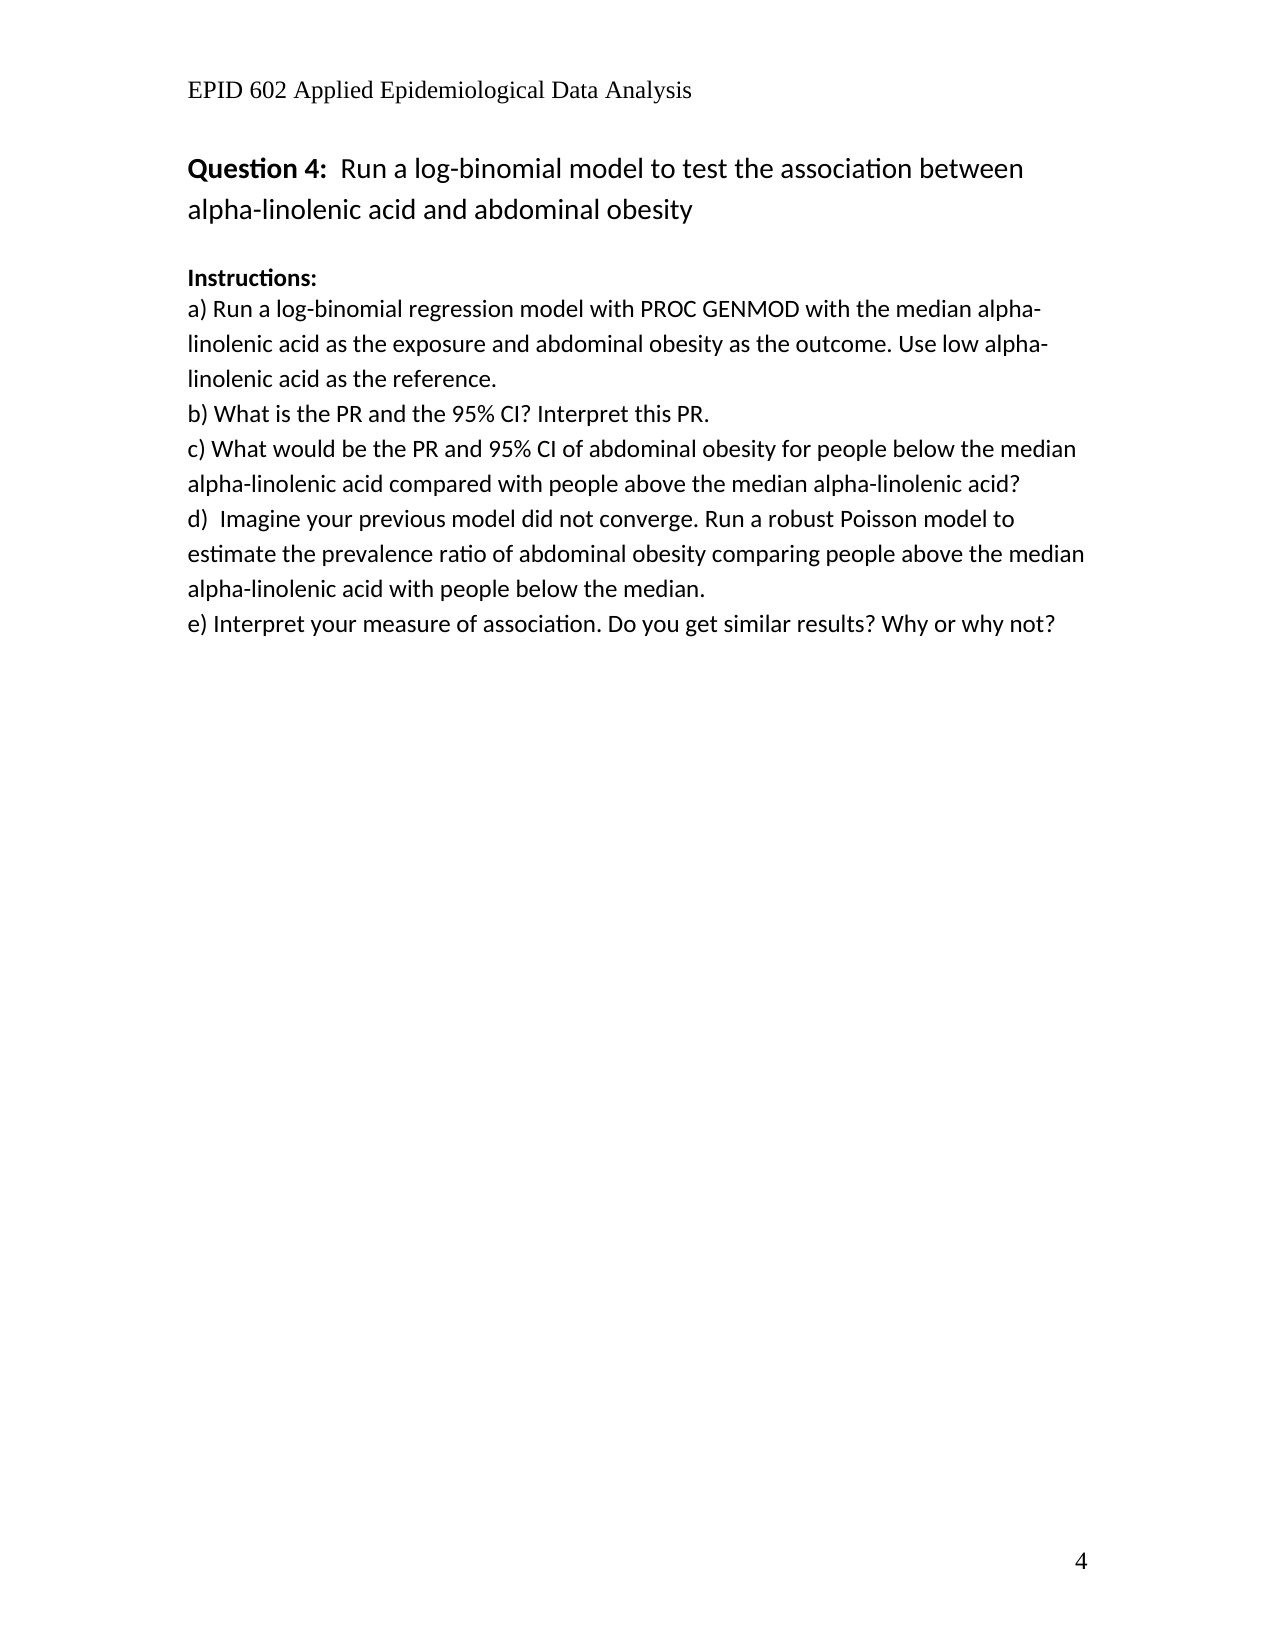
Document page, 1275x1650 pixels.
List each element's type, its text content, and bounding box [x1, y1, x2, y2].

text Instructions: [187, 262, 1087, 293]
text e) Interpret your measure of association. Do you get similar results? Why or why not? [187, 608, 1087, 638]
text b) What is the PR and the 95% CI? Interpret this PR. [187, 398, 1087, 428]
text Question 4: Run a log-binomial model to test the association between alpha-linolenic acid and abdominal obesity [187, 150, 1087, 227]
text c) What would be the PR and 95% CI of abdominal obesity for people below the median alpha-linolenic acid compared with people above the median alpha-linolenic acid? [187, 433, 1087, 498]
text d) Imagine your previous model did not converge. Run a robust Poisson model to estimate the prevalence ratio of abdominal obesity comparing people above the median alpha-linolenic acid with people below the median. [187, 503, 1087, 603]
text a) Run a log-binomial regression model with PROC GENMOD with the median alpha-linolenic acid as the exposure and abdominal obesity as the outcome. Use low alpha-linolenic acid as the reference. [187, 293, 1087, 393]
